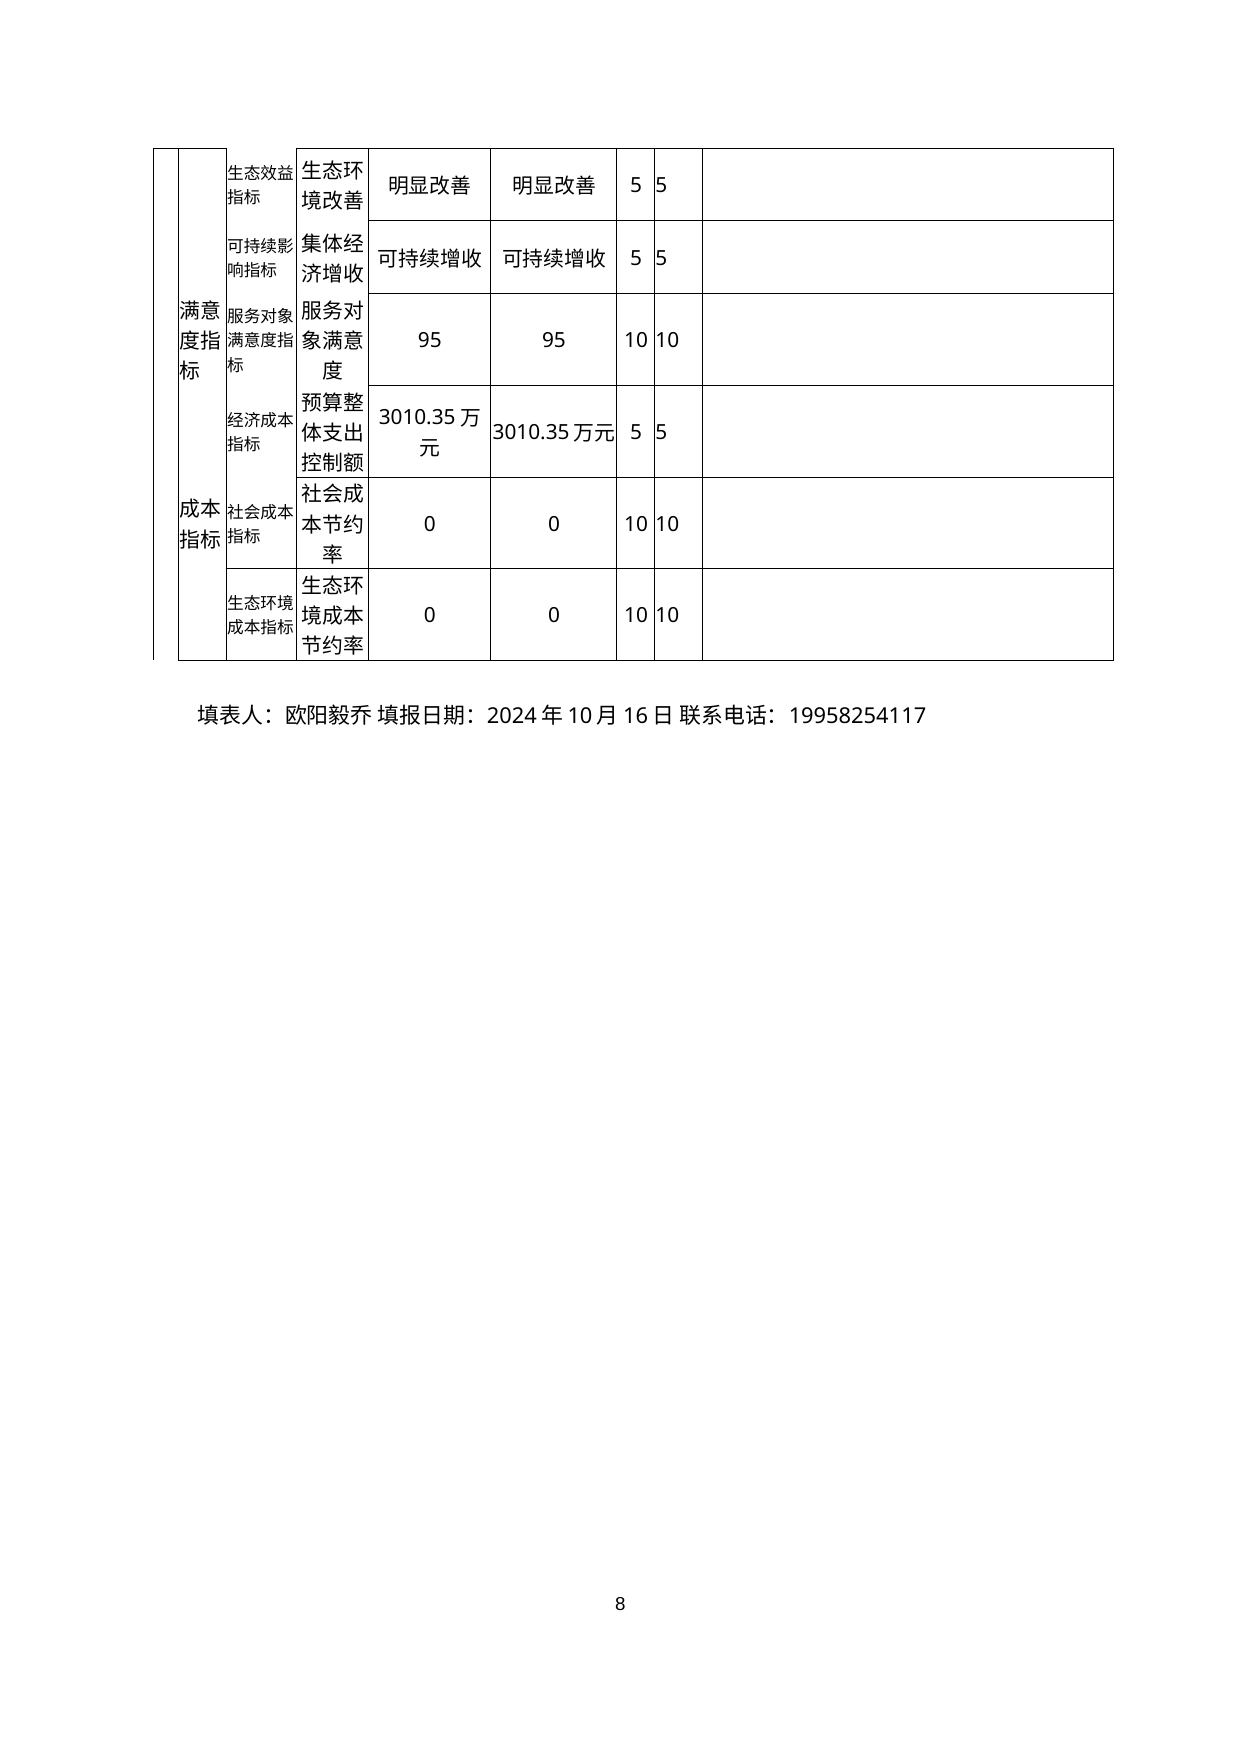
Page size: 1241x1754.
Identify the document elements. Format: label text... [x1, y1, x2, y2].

table_cell 5 [655, 221, 702, 293]
table_cell 95 [491, 294, 616, 385]
table_cell 5 [655, 386, 702, 477]
table_cell 社会成本指标 [227, 477, 296, 568]
table_cell 服务对象满意度指标 [227, 293, 296, 385]
table_cell 预算整体支出控制额 [297, 385, 368, 477]
table_cell [703, 294, 1113, 385]
table_cell 生态环境改善 [297, 149, 368, 220]
table_cell 10 [617, 294, 654, 385]
table_cell 社会成本节约率 [297, 478, 368, 568]
table_cell 3010.35万元 [369, 386, 490, 477]
table_cell 10 [617, 478, 654, 568]
text 填表人：欧阳毅乔 填报日期：2024年10月16日 联系电话：19958254117 [153, 698, 1057, 730]
table_cell 可持续增收 [491, 221, 616, 293]
table_cell 服务对象满意度 [297, 293, 368, 385]
table_cell 5 [617, 149, 654, 220]
table_cell [703, 478, 1113, 568]
table_cell 生态环境成本指标 [227, 569, 296, 660]
table_cell 可持续增收 [369, 221, 490, 293]
table_cell 95 [369, 294, 490, 385]
table_cell [703, 221, 1113, 293]
table_cell [703, 386, 1113, 477]
table_cell 生态效益指标 [227, 148, 296, 220]
table_cell 10 [655, 478, 702, 568]
table_cell 0 [369, 478, 490, 568]
table_cell 10 [617, 569, 654, 660]
table_cell 10 [655, 294, 702, 385]
table_cell 0 [491, 478, 616, 568]
table_cell [703, 149, 1113, 220]
table_cell 5 [617, 221, 654, 293]
table_cell 5 [655, 149, 702, 220]
table_cell 0 [369, 569, 490, 660]
table_cell 生态环境成本节约率 [297, 569, 368, 660]
table_cell 满意度指标 [179, 293, 226, 385]
table_cell 明显改善 [369, 149, 490, 220]
table_cell 3010.35万元 [491, 386, 616, 477]
table_cell [703, 569, 1113, 660]
table_cell 可持续影响指标 [227, 220, 296, 293]
table_cell 集体经济增收 [297, 220, 368, 293]
table_cell 10 [655, 569, 702, 660]
table_cell 0 [491, 569, 616, 660]
table_cell 成本指标 [179, 385, 226, 660]
table_cell 经济成本指标 [227, 385, 296, 477]
table_cell 5 [617, 386, 654, 477]
table_cell 明显改善 [491, 149, 616, 220]
